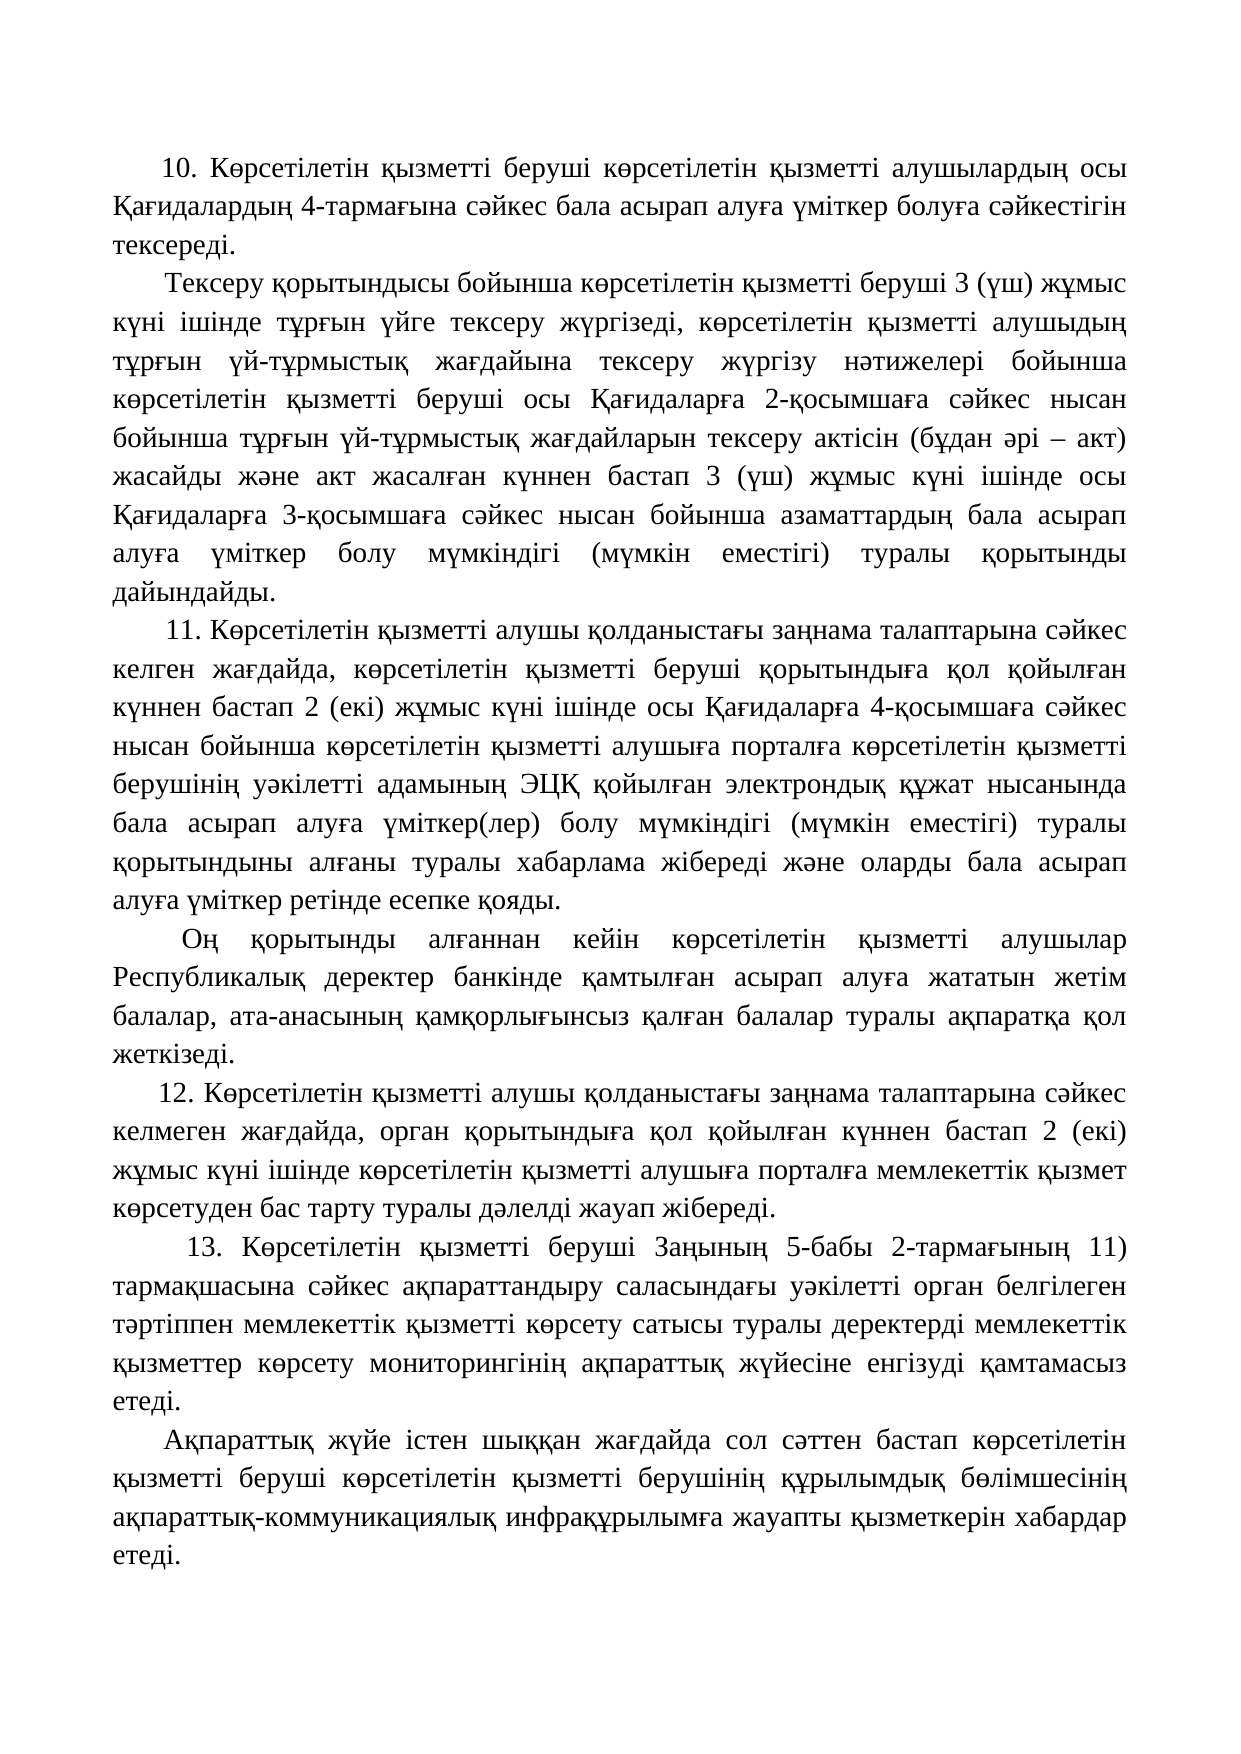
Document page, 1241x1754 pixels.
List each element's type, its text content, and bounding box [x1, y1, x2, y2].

text 11. Көрсетілетін қызметті алушы қолданыстағы заңнама талаптарына сәйкес келген жағдайда, көрсетілетін қызметті беруші қорытындыға қол қойылған күннен бастап 2 (екі) жұмыс күні ішінде осы Қағидаларға 4-қосымшаға сәйкес нысан бойынша көрсетілетін қызметті алушыға порталға көрсетілетін қызметті берушінің уәкілетті адамының ЭЦҚ қойылған электрондық құжат нысанында бала асырап алуға үміткер(лер) болу мүмкіндігі (мүмкін еместігі) туралы қорытындыны алғаны туралы хабарлама жібереді және оларды бала асырап алуға үміткер ретінде есепке қояды. [112, 612, 1128, 916]
text 10. Көрсетілетін қызметті беруші көрсетілетін қызметті алушылардың осы Қағидалардың 4-тармағына сәйкес бала асырап алуға үміткер болуға сәйкестігін тексереді. [112, 150, 1128, 261]
text Ақпараттық жүйе істен шыққан жағдайда сол сәттен бастап көрсетілетін қызметті беруші көрсетілетін қызметті берушінің құрылымдық бөлімшесінің ақпараттық-коммуникациялық инфрақұрылымға жауапты қызметкерін хабардар етеді. [112, 1422, 1128, 1571]
text 13. Көрсетілетін қызметті беруші Заңының 5-бабы 2-тармағының 11) тармақшасына сәйкес ақпараттандыру саласындағы уәкілетті орган белгілеген тәртіппен мемлекеттік қызметті көрсету сатысы туралы деректерді мемлекеттік қызметтер көрсету мониторингінің ақпараттық жүйесіне енгізуді қамтамасыз етеді. [112, 1229, 1128, 1417]
text Оң қорытынды алғаннан кейін көрсетілетін қызметті алушылар Республикалық деректер банкінде қамтылған асырап алуға жататын жетім балалар, ата-анасының қамқорлығынсыз қалған балалар туралы ақпаратқа қол жеткізеді. [112, 921, 1128, 1070]
text 12. Көрсетілетін қызметті алушы қолданыстағы заңнама талаптарына сәйкес келмеген жағдайда, орган қорытындыға қол қойылған күннен бастап 2 (екі) жұмыс күні ішінде көрсетілетін қызметті алушыға порталға мемлекеттік қызмет көрсетуден бас тарту туралы дәлелді жауап жібереді. [112, 1075, 1128, 1224]
text Тексеру қорытындысы бойынша көрсетілетін қызметті беруші 3 (үш) жұмыс күні ішінде тұрғын үйге тексеру жүргізеді, көрсетілетін қызметті алушыдың тұрғын үй-тұрмыстық жағдайына тексеру жүргізу нәтижелері бойынша көрсетілетін қызметті беруші осы Қағидаларға 2-қосымшаға сәйкес нысан бойынша тұрғын үй-тұрмыстық жағдайларын тексеру актісін (бұдан әрі – акт) жасайды және акт жасалған күннен бастап 3 (үш) жұмыс күні ішінде осы Қағидаларға 3-қосымшаға сәйкес нысан бойынша азаматтардың бала асырап алуға үміткер болу мүмкіндігі (мүмкін еместігі) туралы қорытынды дайындайды. [112, 266, 1128, 607]
